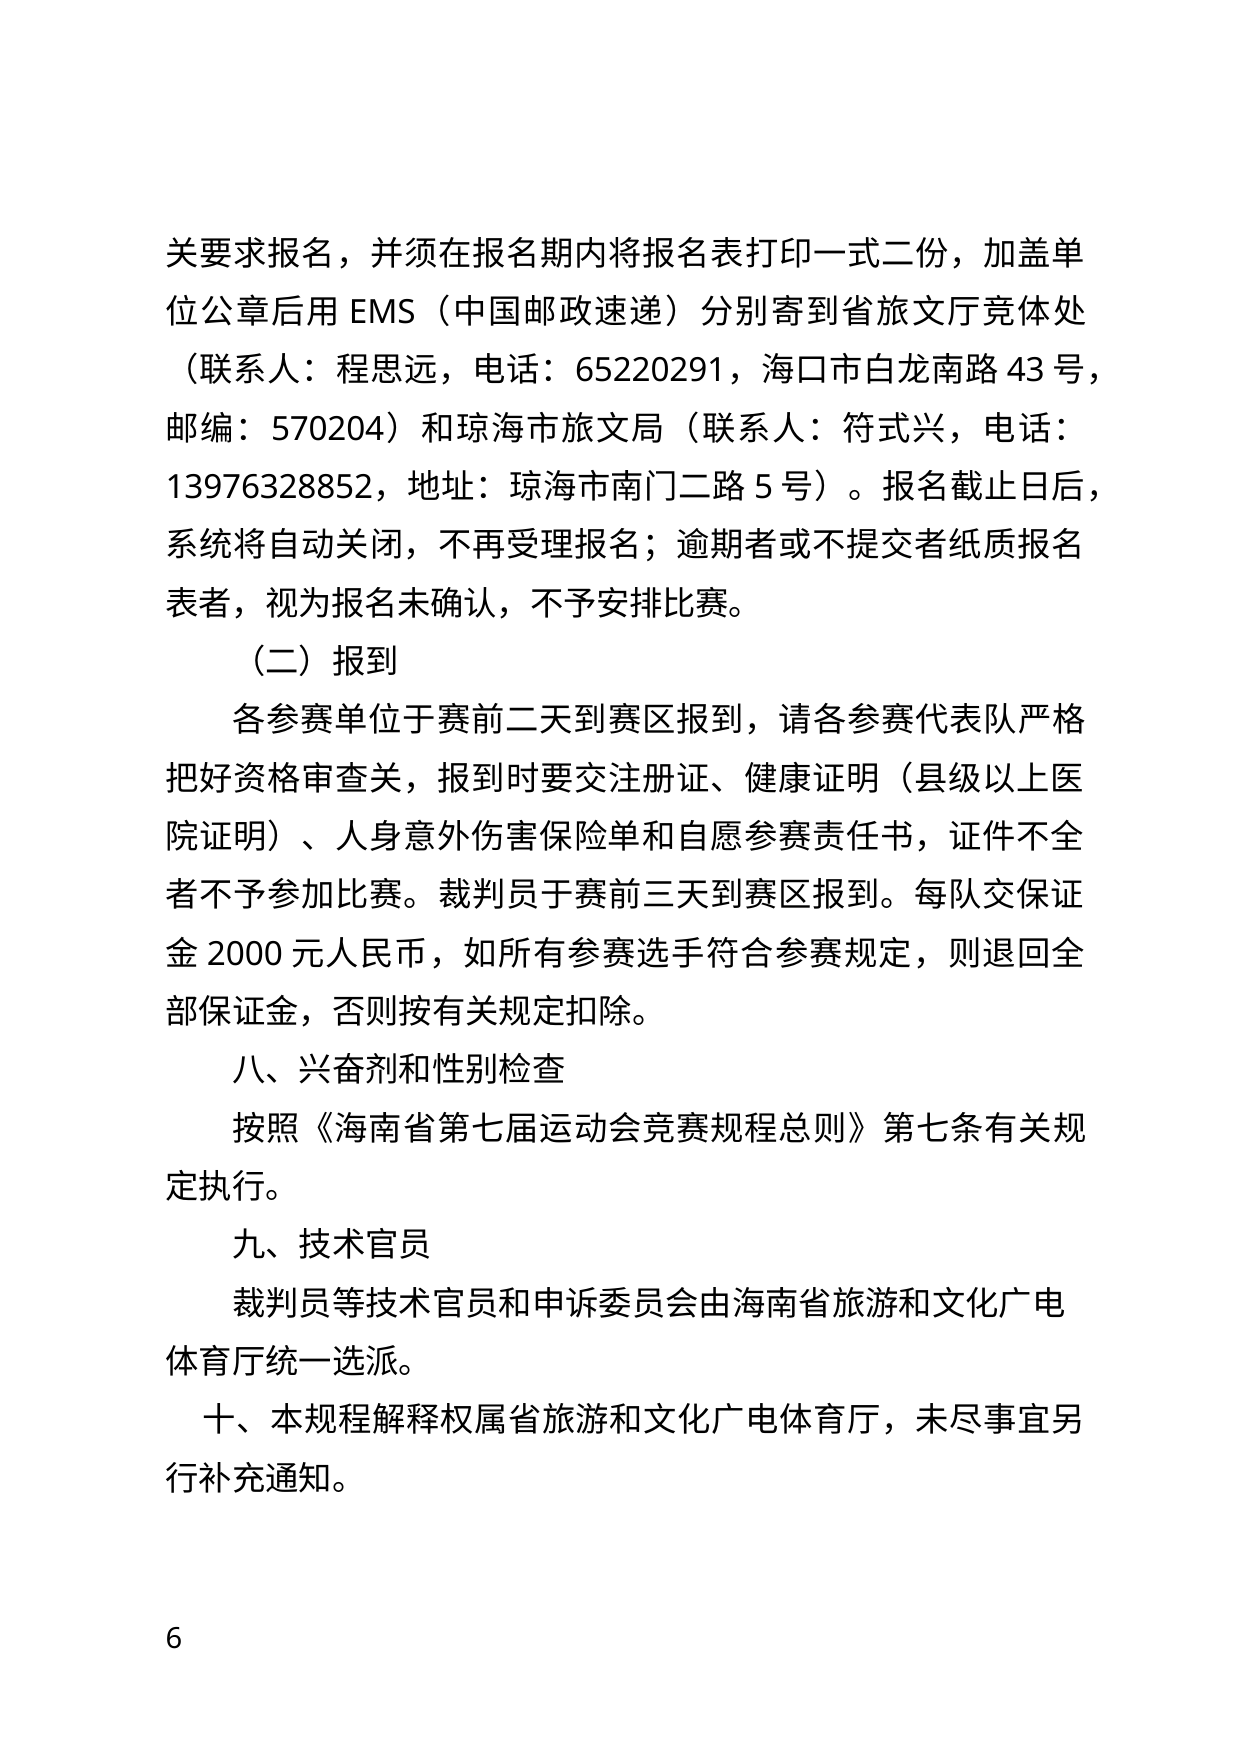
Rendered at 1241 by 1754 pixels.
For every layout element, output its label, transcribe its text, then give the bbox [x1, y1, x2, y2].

text 八、兴奋剂和性别检查 [165, 1035, 1087, 1093]
text 十、本规程解释权属省旅游和文化广电体育厅，未尽事宜另行补充通知。 [165, 1385, 1087, 1502]
text 裁判员等技术官员和申诉委员会由海南省旅游和文化广电体育厅统一选派。 [165, 1268, 1087, 1385]
text 各参赛单位于赛前二天到赛区报到，请各参赛代表队严格把好资格审查关，报到时要交注册证、健康证明（县级以上医院证明）、人身意外伤害保险单和自愿参赛责任书，证件不全者不予参加比赛。裁判员于赛前三天到赛区报到。每队交保证金2000元人民币，如所有参赛选手符合参赛规定，则退回全部保证金，否则按有关规定扣除。 [165, 685, 1087, 1035]
text 九、技术官员 [165, 1210, 1087, 1268]
text （二）报到 [165, 627, 1087, 685]
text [165, 218, 1087, 627]
text 按照《海南省第七届运动会竞赛规程总则》第七条有关规定执行。 [165, 1093, 1087, 1210]
